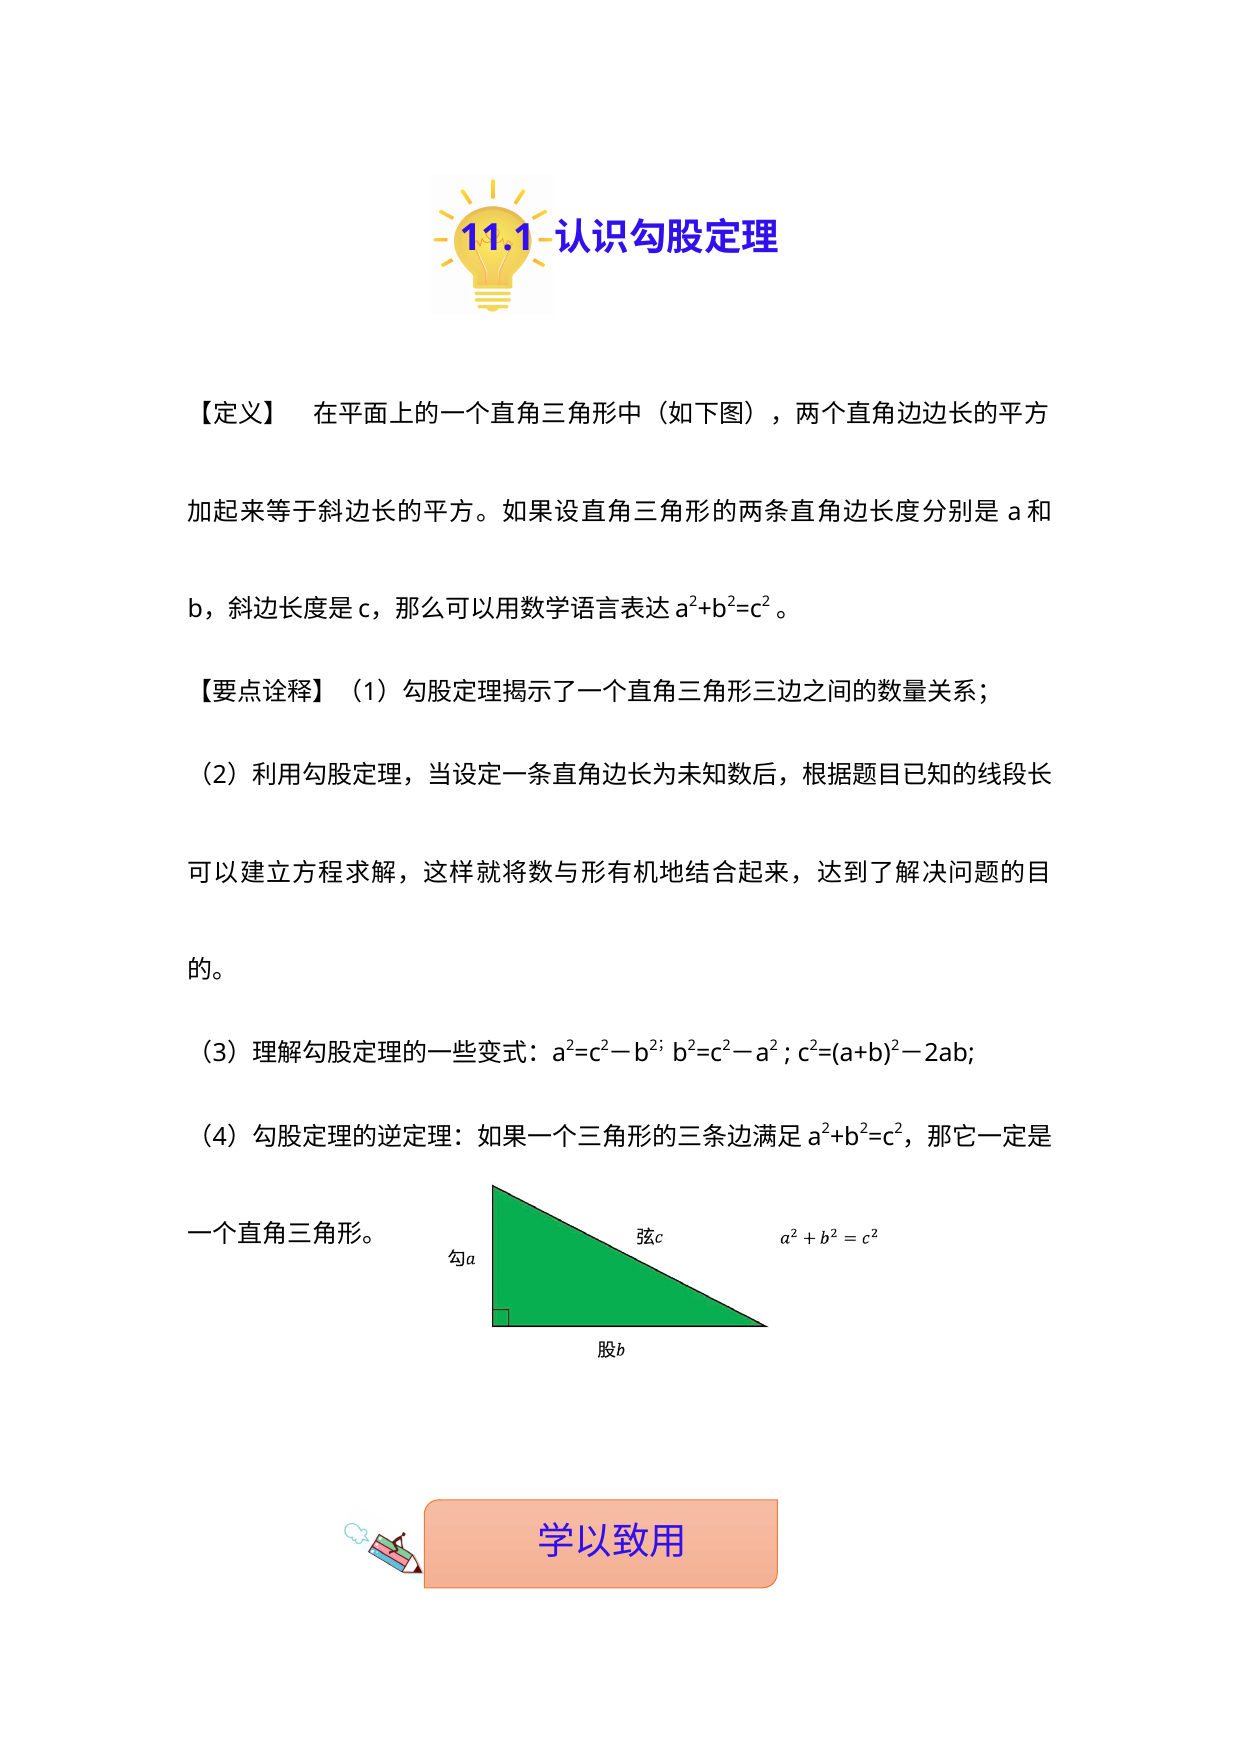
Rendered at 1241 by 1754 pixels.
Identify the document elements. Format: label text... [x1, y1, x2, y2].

list （4）勾股定理的逆定理：如果一个三角形的三条边满足a2+b2=c2，那它一定是一个直角三角形。 [187, 1102, 1053, 1264]
picture [337, 1503, 423, 1585]
picture [431, 175, 554, 315]
text （2）利用勾股定理，当设定一条直角边长为未知数后，根据题目已知的线段长可以建立方程求解，这样就将数与形有机地结合起来，达到了解决问题的目的。 [187, 740, 1053, 1000]
text 【要点诠释】（1）勾股定理揭示了一个直角三角形三边之间的数量关系； [187, 657, 1053, 722]
picture [447, 1170, 884, 1360]
list （3）理解勾股定理的一些变式：a2=c2－b2；b2=c2－a2 ; c2=(a+b)2－2ab; [187, 1018, 1053, 1083]
text 【定义】 在平面上的一个直角三角形中（如下图），两个直角边边长的平方加起来等于斜边长的平方。如果设直角三角形的两条直角边长度分别是a和b，斜边长度是c，那么可以用数学语言表达a2+b2=c2 。 [187, 379, 1053, 639]
